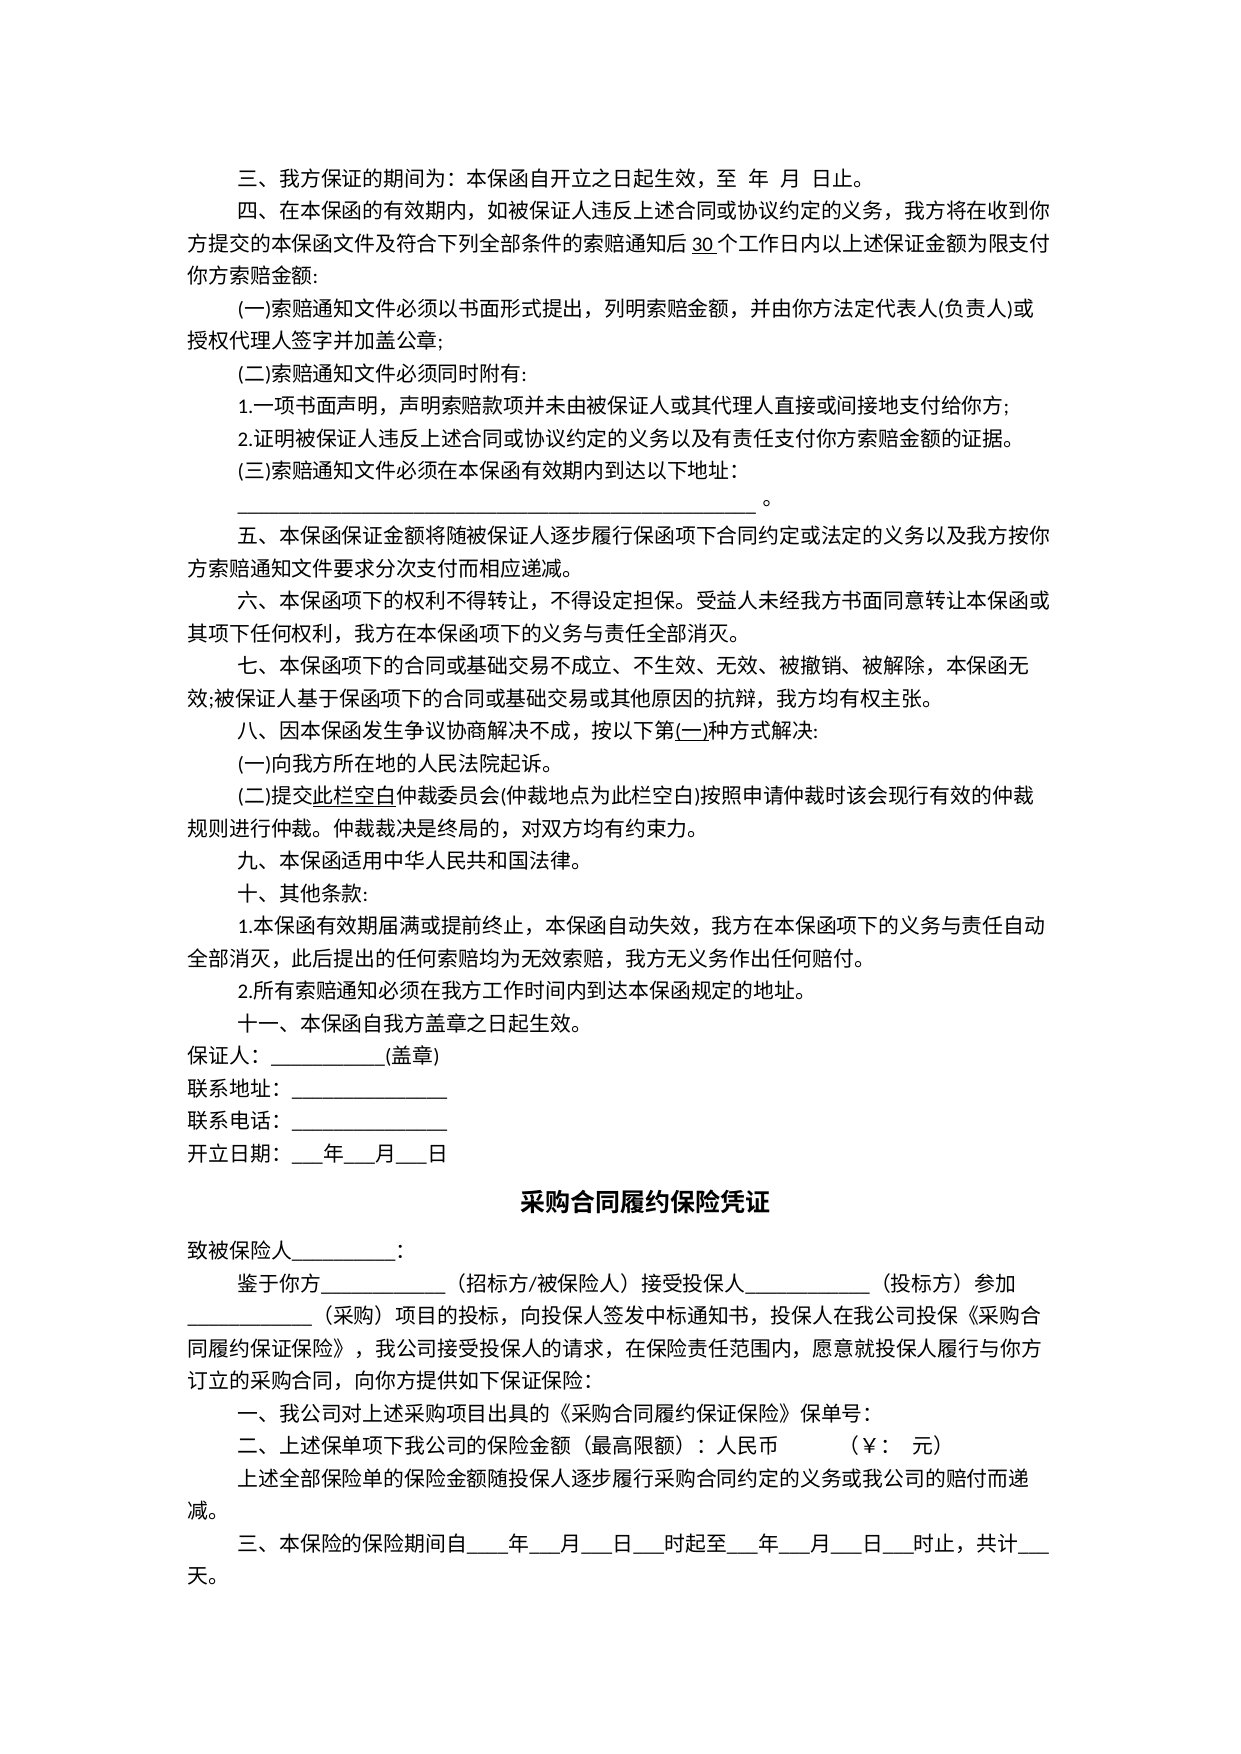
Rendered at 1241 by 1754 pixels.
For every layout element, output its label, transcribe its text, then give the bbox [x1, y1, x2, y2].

text 致被保险人__________： [187, 1234, 1053, 1267]
text 鉴于你方____________（招标方/被保险人）接受投保人____________（投标方）参加____________（采购）项目的投标，向投保人签发中标通知书，投保人在我公司投保《采购合同履约保证保险》，我公司接受投保人的请求，在保险责任范围内，愿意就投保人履行与你方订立的采购合同，向你方提供如下保证保险： [187, 1267, 1053, 1397]
text 二、上述保单项下我公司的保险金额（最高限额）：人民币 （￥： 元） [187, 1429, 1053, 1462]
text 四、在本保函的有效期内，如被保证人违反上述合同或协议约定的义务，我方将在收到你方提交的本保函文件及符合下列全部条件的索赔通知后30个工作日内以上述保证金额为限支付你方索赔金额: [187, 194, 1053, 292]
text 2.所有索赔通知必须在我方工作时间内到达本保函规定的地址。 [187, 974, 1053, 1007]
text 开立日期：___年___月___日 [187, 1137, 1053, 1169]
text (二)提交此栏空白仲裁委员会(仲裁地点为此栏空白)按照申请仲裁时该会现行有效的仲裁规则进行仲裁。仲裁裁决是终局的，对双方均有约束力。 [187, 779, 1053, 844]
text (一)向我方所在地的人民法院起诉。 [187, 747, 1053, 779]
text 上述全部保险单的保险金额随投保人逐步履行采购合同约定的义务或我公司的赔付而递减。 [187, 1462, 1053, 1527]
text (三)索赔通知文件必须在本保函有效期内到达以下地址： [187, 454, 1053, 487]
text 九、本保函适用中华人民共和国法律。 [187, 844, 1053, 877]
text 七、本保函项下的合同或基础交易不成立、不生效、无效、被撤销、被解除，本保函无效;被保证人基于保函项下的合同或基础交易或其他原因的抗辩，我方均有权主张。 [187, 649, 1053, 714]
text 十一、本保函自我方盖章之日起生效。 [187, 1007, 1053, 1039]
text 六、本保函项下的权利不得转让，不得设定担保。受益人未经我方书面同意转让本保函或其项下任何权利，我方在本保函项下的义务与责任全部消灭。 [187, 584, 1053, 649]
text 三、我方保证的期间为：本保函自开立之日起生效，至 年 月 日止。 [187, 162, 1053, 194]
text __________________________________________________。 [187, 487, 1053, 519]
text (一)索赔通知文件必须以书面形式提出，列明索赔金额，并由你方法定代表人(负责人)或授权代理人签字并加盖公章; [187, 292, 1053, 357]
text (二)索赔通知文件必须同时附有: [187, 357, 1053, 389]
text 联系电话：_______________ [187, 1104, 1053, 1137]
text 三、本保险的保险期间自____年___月___日___时起至___年___月___日___时止，共计___天。 [187, 1527, 1053, 1592]
text 八、因本保函发生争议协商解决不成，按以下第(一)种方式解决: [187, 714, 1053, 747]
text 2.证明被保证人违反上述合同或协议约定的义务以及有责任支付你方索赔金额的证据。 [187, 422, 1053, 454]
text 采购合同履约保险凭证 [187, 1169, 1053, 1234]
text 1.本保函有效期届满或提前终止，本保函自动失效，我方在本保函项下的义务与责任自动全部消灭，此后提出的任何索赔均为无效索赔，我方无义务作出任何赔付。 [187, 909, 1053, 974]
text 五、本保函保证金额将随被保证人逐步履行保函项下合同约定或法定的义务以及我方按你方索赔通知文件要求分次支付而相应递减。 [187, 519, 1053, 584]
text 联系地址：_______________ [187, 1072, 1053, 1104]
text 一、我公司对上述采购项目出具的《采购合同履约保证保险》保单号： [187, 1397, 1053, 1429]
text 十、其他条款: [187, 877, 1053, 909]
text 保证人：___________(盖章) [187, 1039, 1053, 1072]
text 1.一项书面声明，声明索赔款项并未由被保证人或其代理人直接或间接地支付给你方; [187, 389, 1053, 422]
